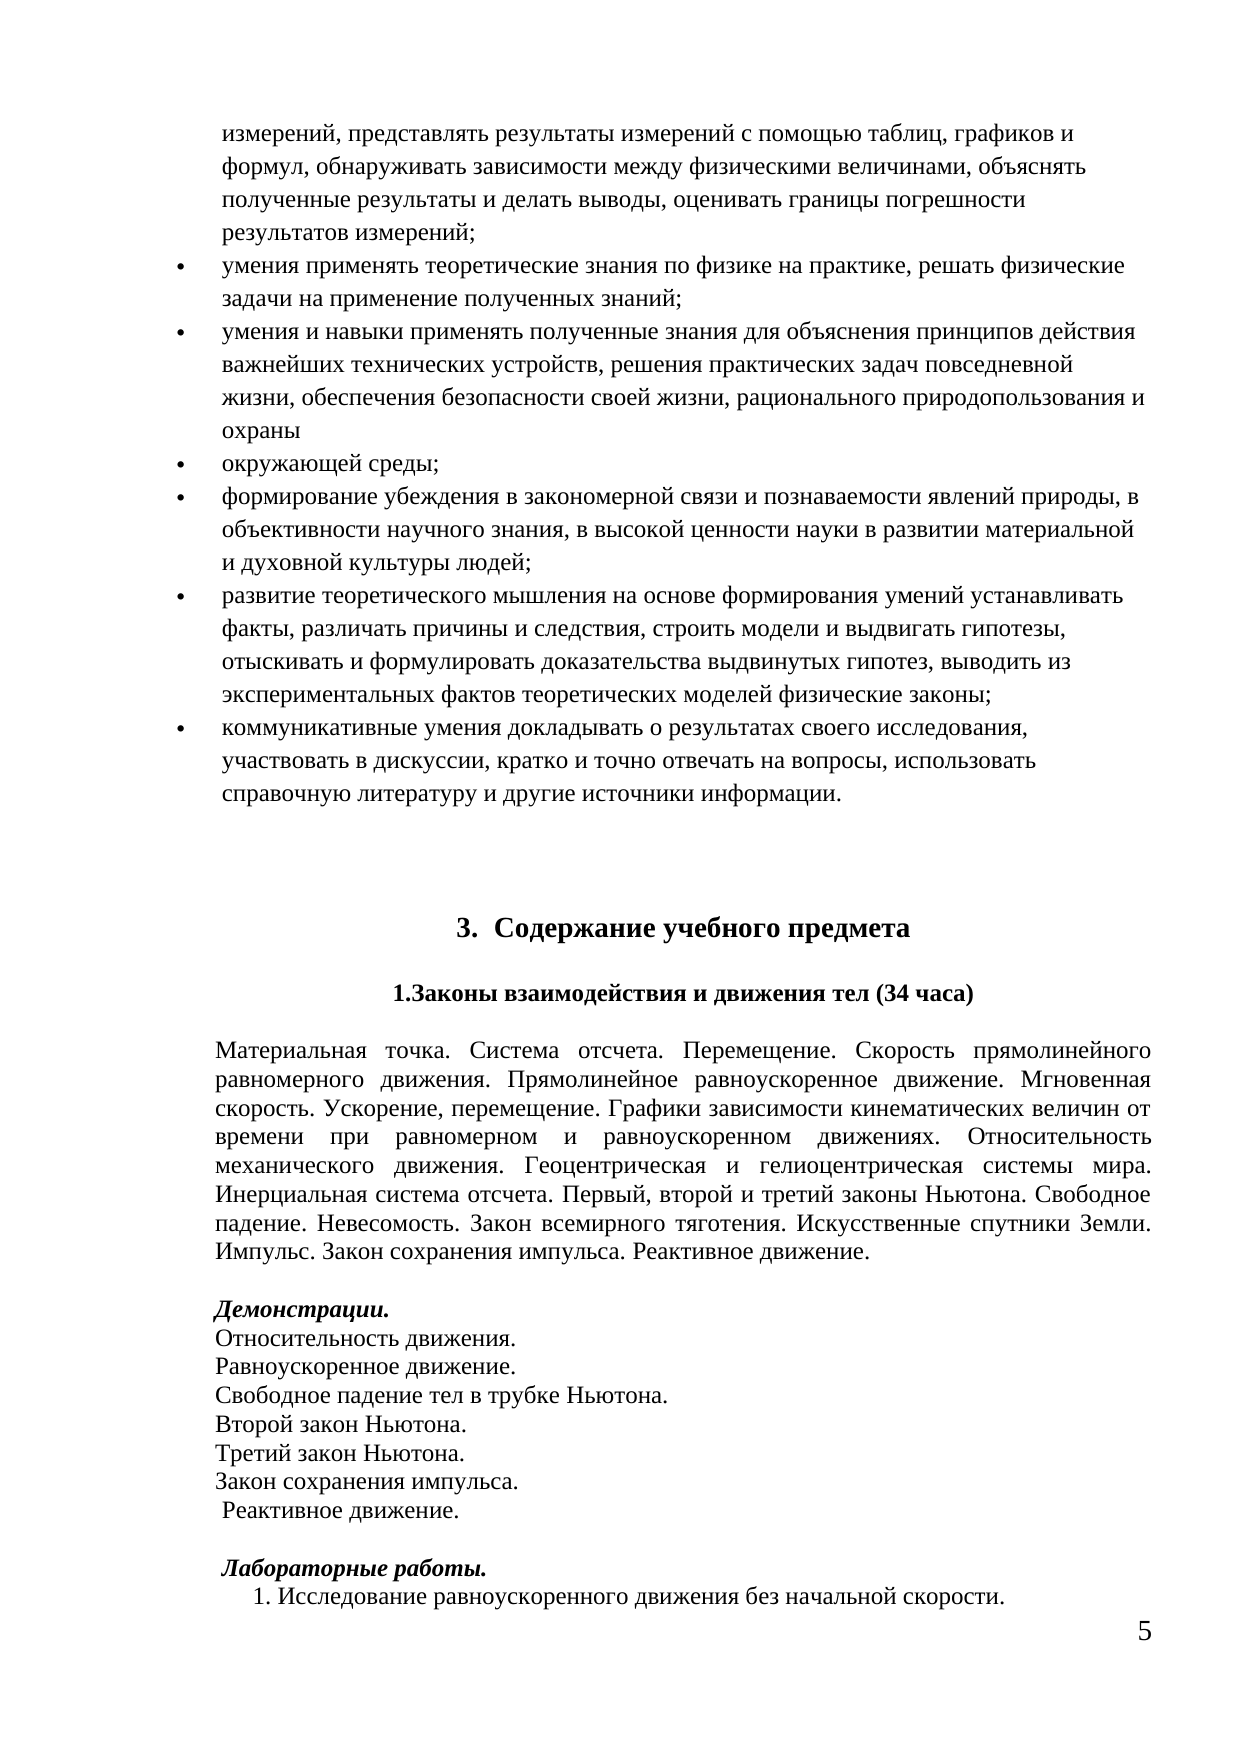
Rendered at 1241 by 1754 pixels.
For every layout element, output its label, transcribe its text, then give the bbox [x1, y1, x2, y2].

text 1.Законы взаимодействия и движения тел (34 часа) [215, 944, 1152, 1006]
text Равноускоренное движение. [215, 1351, 1152, 1380]
list развитие теоретического мышления на основе формирования умений устанавливать факты, различать причины и следствия, строить модели и выдвигать гипотезы, отыскивать и формулировать доказательства выдвинутых гипотез, выводить из экспериментальных фактов теоретических моделей физические законы; [177, 580, 1152, 708]
text Лабораторные работы. [177, 1553, 1152, 1581]
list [177, 118, 1152, 246]
list формирование убеждения в закономерной связи и познаваемости явлений природы, в объективности научного знания, в высокой ценности науки в развитии материальной и духовной культуры людей; [177, 481, 1152, 576]
text Третий закон Ньютона. [177, 1438, 1152, 1466]
text Закон сохранения импульса. [177, 1466, 1152, 1495]
list 1. Исследование равноускоренного движения без начальной скорости. [252, 1581, 1152, 1610]
text Свободное падение тел в трубке Ньютона. [177, 1380, 1152, 1409]
list окружающей среды; [177, 448, 1152, 477]
text Второй закон Ньютона. [177, 1409, 1152, 1438]
text Демонстрации. [215, 1294, 1152, 1323]
text Относительность движения. [215, 1323, 1152, 1351]
list Реактивное движение. [222, 1495, 1152, 1524]
text Материальная точка. Система отсчета. Перемещение. Скорость прямолинейного равномерного движения. Прямолинейное равноускоренное движение. Мгновенная скорость. Ускорение, перемещение. Графики зависимости кинематических величин от времени при равномерном и равноускоренном движениях. Относительность механического движения. Геоцентрическая и гелиоцентрическая системы мира. Инерциальная система отсчета. Первый, второй и третий законы Ньютона. Свободное падение. Невесомость. Закон всемирного тяготения. Искусственные спутники Земли. Импульс. Закон сохранения импульса. Реактивное движение. [215, 1035, 1152, 1265]
list умения и навыки применять полученные знания для объяснения принципов действия важнейших технических устройств, решения практических задач повседневной жизни, обеспечения безопасности своей жизни, рационального природопользования и охраны [177, 316, 1152, 444]
list коммуникативные умения докладывать о результатах своего исследования, участвовать в дискуссии, кратко и точно отвечать на вопросы, использовать справочную литературу и другие источники информации. [177, 712, 1152, 807]
list умения применять теоретические знания по физике на практике, решать физические задачи на применение полученных знаний; [177, 250, 1152, 312]
list Содержание учебного предмета [215, 911, 1152, 944]
